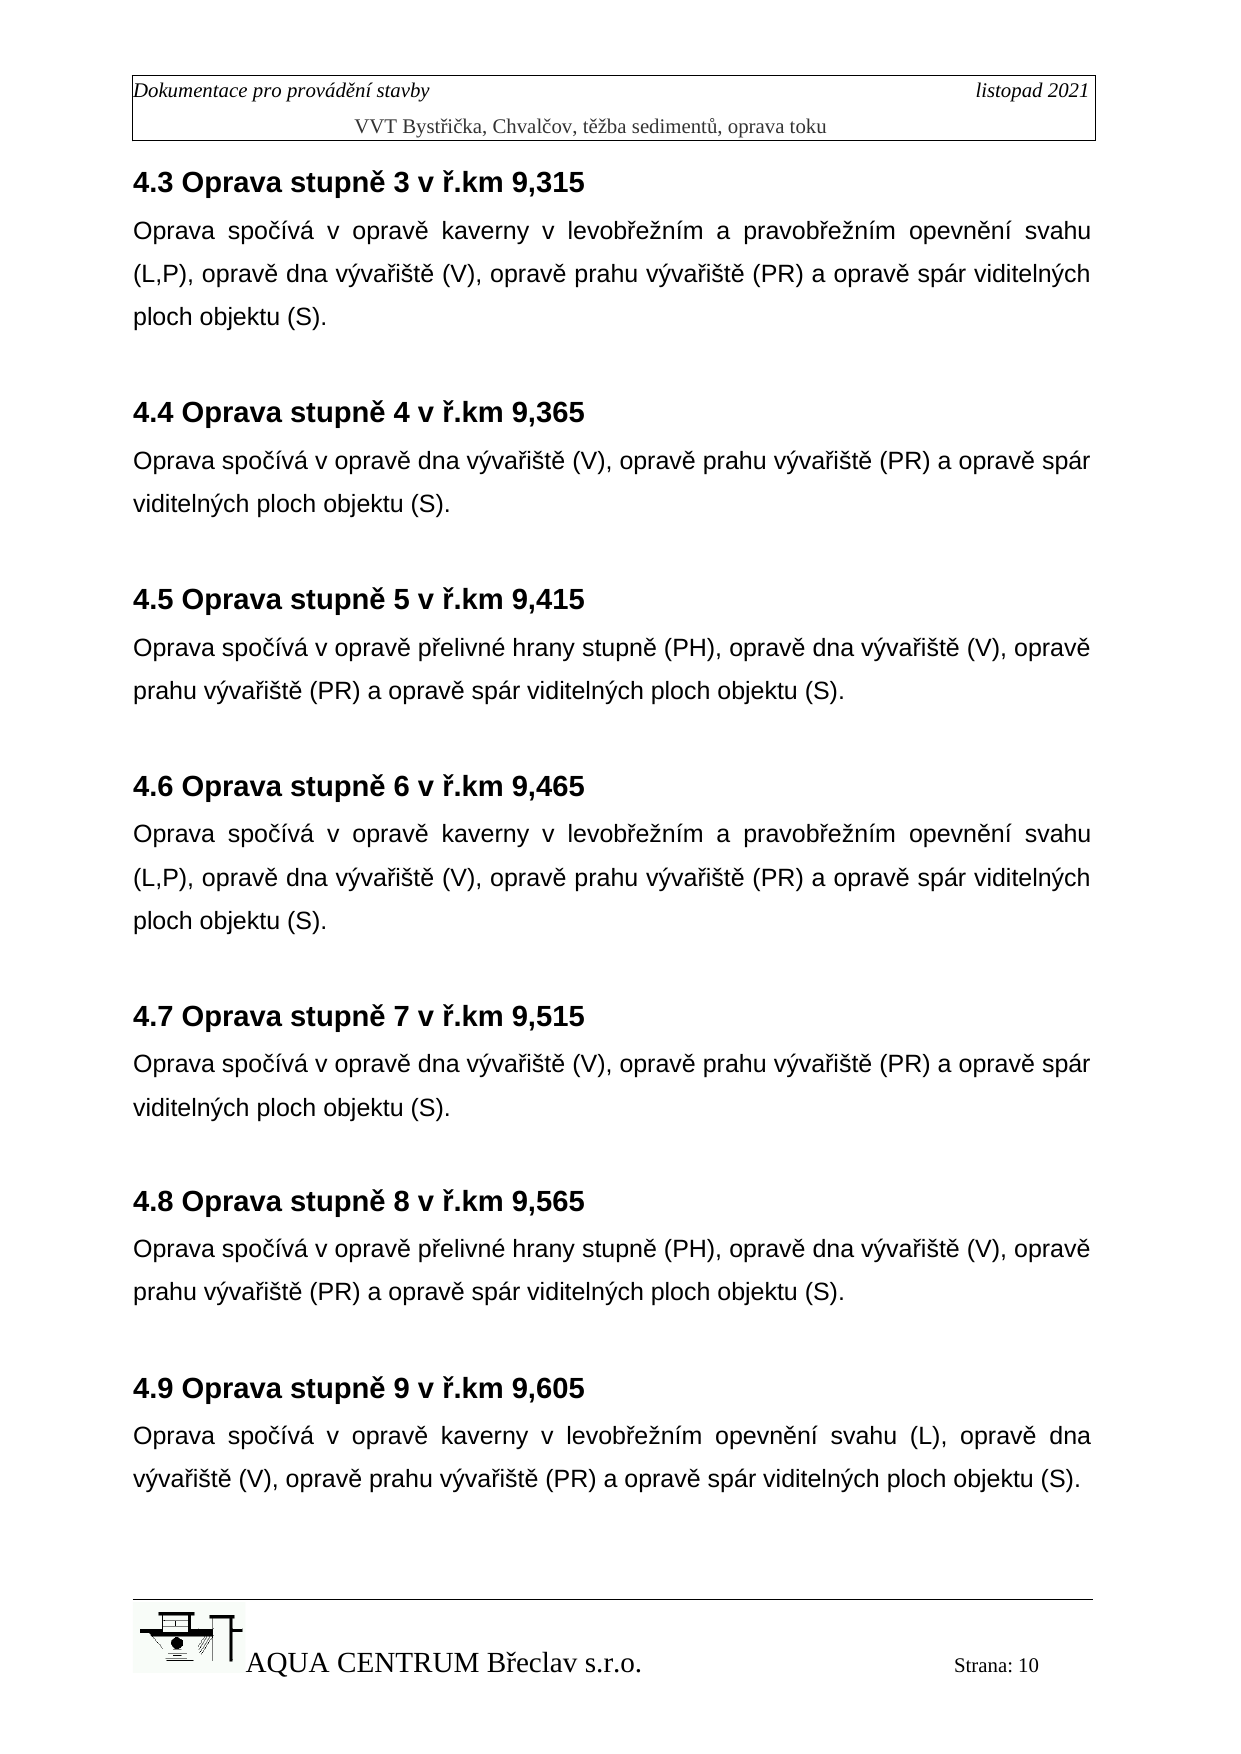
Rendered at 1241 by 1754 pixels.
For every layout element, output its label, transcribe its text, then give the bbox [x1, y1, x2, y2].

text Oprava spočívá v opravě přelivné hrany stupně (PH), opravě dna vývařiště (V), opravě prahu vývařiště (PR) a opravě spár viditelných ploch objektu (S). [133, 1234, 1093, 1306]
text Oprava spočívá v opravě kaverny v levobřežním a pravobřežním opevnění svahu (L,P), opravě dna vývařiště (V), opravě prahu vývařiště (PR) a opravě spár viditelných ploch objektu (S). [133, 216, 1093, 331]
subtitle 4.8 Oprava stupně 8 v ř.km 9,565 [133, 1184, 1093, 1217]
subtitle 4.3 Oprava stupně 3 v ř.km 9,315 [133, 165, 1093, 199]
subtitle 4.9 Oprava stupně 9 v ř.km 9,605 [133, 1371, 1093, 1404]
subtitle 4.4 Oprava stupně 4 v ř.km 9,365 [133, 395, 1093, 429]
subtitle 4.5 Oprava stupně 5 v ř.km 9,415 [133, 582, 1093, 616]
text Oprava spočívá v opravě dna vývařiště (V), opravě prahu vývařiště (PR) a opravě spár viditelných ploch objektu (S). [133, 1049, 1093, 1121]
picture [132, 1602, 246, 1673]
subtitle 4.6 Oprava stupně 6 v ř.km 9,465 [133, 769, 1093, 803]
subtitle 4.7 Oprava stupně 7 v ř.km 9,515 [133, 999, 1093, 1033]
text Oprava spočívá v opravě přelivné hrany stupně (PH), opravě dna vývařiště (V), opravě prahu vývařiště (PR) a opravě spár viditelných ploch objektu (S). [133, 633, 1093, 704]
text Oprava spočívá v opravě kaverny v levobřežním a pravobřežním opevnění svahu (L,P), opravě dna vývařiště (V), opravě prahu vývařiště (PR) a opravě spár viditelných ploch objektu (S). [133, 819, 1093, 934]
text Oprava spočívá v opravě dna vývařiště (V), opravě prahu vývařiště (PR) a opravě spár viditelných ploch objektu (S). [133, 446, 1093, 518]
